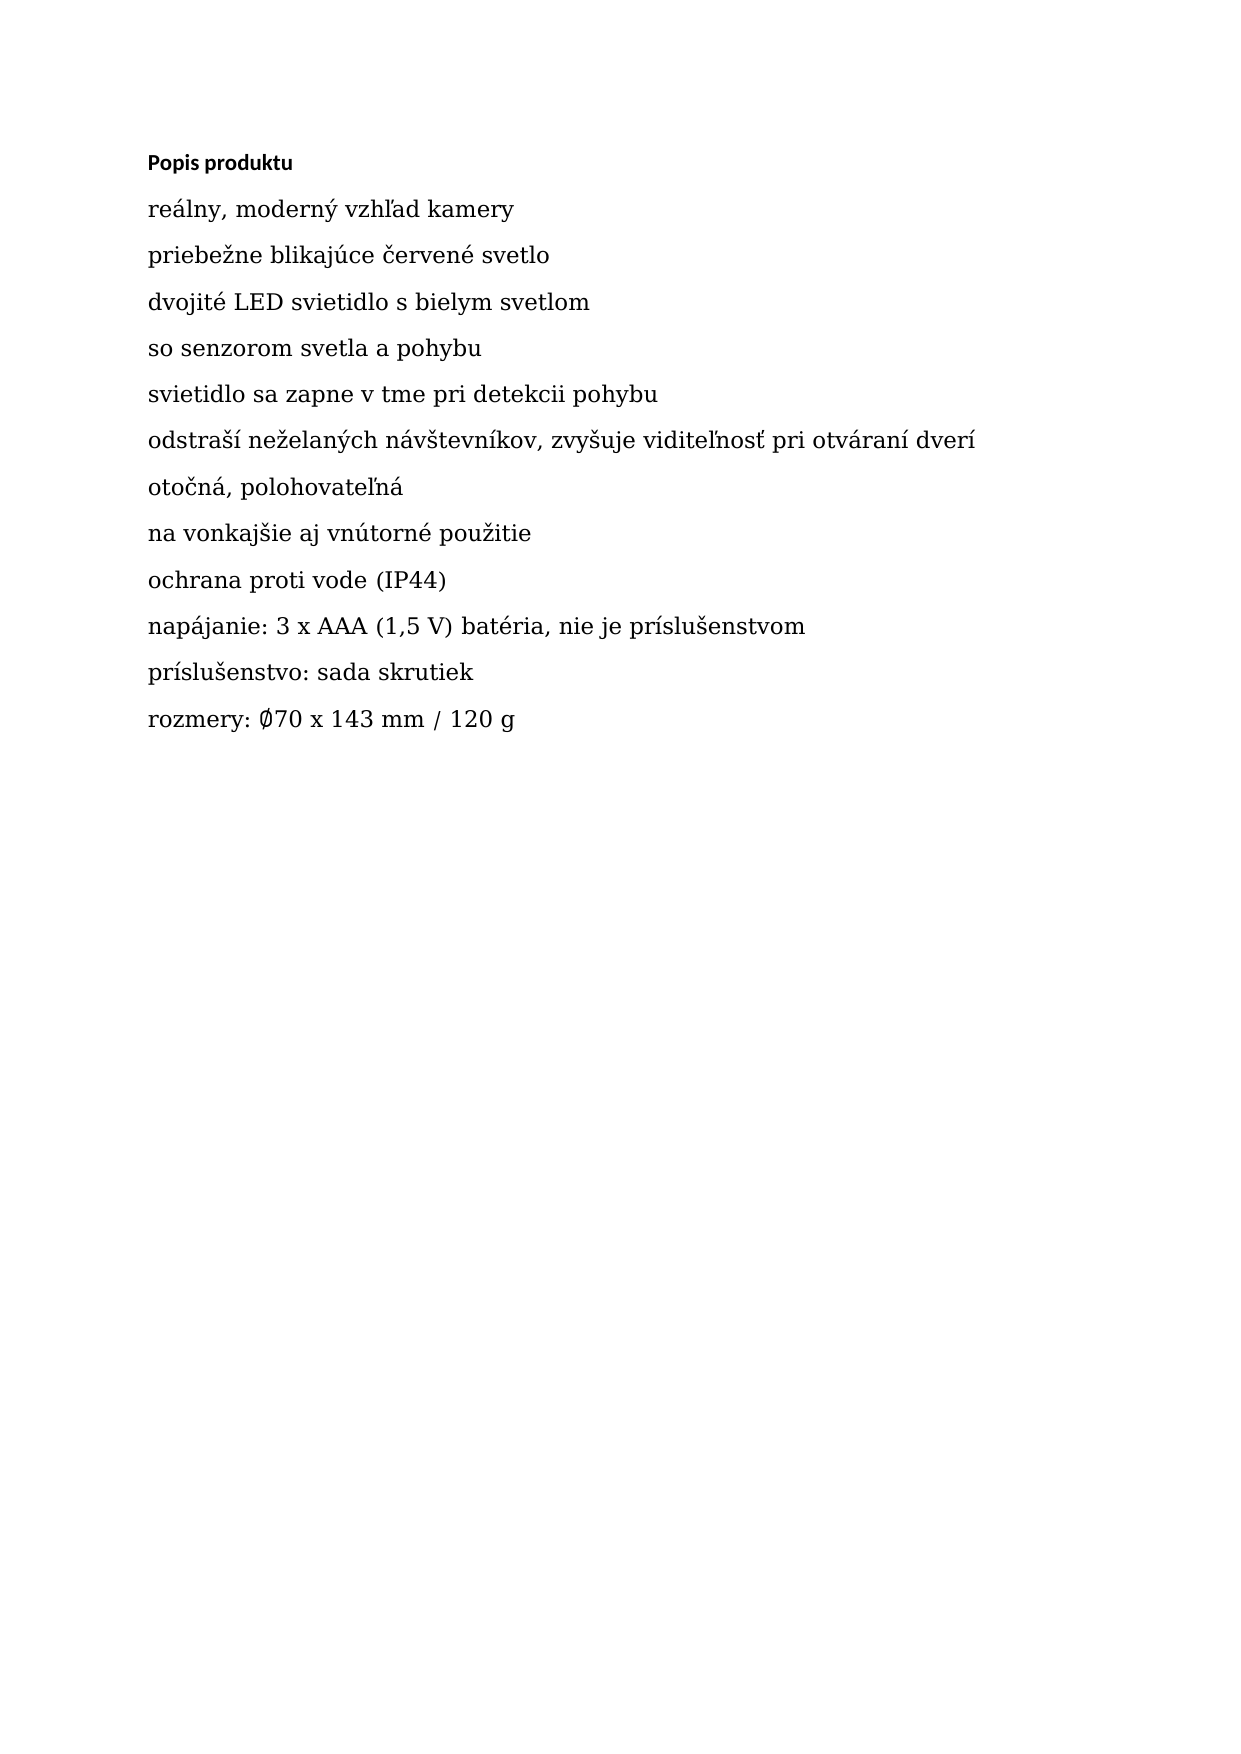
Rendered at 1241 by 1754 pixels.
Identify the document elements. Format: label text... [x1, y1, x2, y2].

text Popis produktu [148, 148, 1093, 176]
text dvojité LED svietidlo s bielym svetlom [148, 287, 1093, 315]
text otočná, polohovateľná [148, 473, 1093, 500]
text odstraší neželaných návštevníkov, zvyšuje viditeľnosť pri otváraní dverí [148, 426, 1093, 454]
text napájanie: 3 x AAA (1,5 V) batéria, nie je príslušenstvom [148, 612, 1093, 639]
text so senzorom svetla a pohybu [148, 333, 1093, 361]
text svietidlo sa zapne v tme pri detekcii pohybu [148, 380, 1093, 407]
text na vonkajšie aj vnútorné použitie [148, 519, 1093, 546]
text priebežne blikajúce červené svetlo [148, 241, 1093, 268]
text reálny, moderný vzhľad kamery [148, 194, 1093, 222]
text ochrana proti vode (IP44) [148, 565, 1093, 593]
text príslušenstvo: sada skrutiek [148, 658, 1093, 686]
text rozmery: ∅70 x 143 mm / 120 g [148, 704, 1093, 732]
